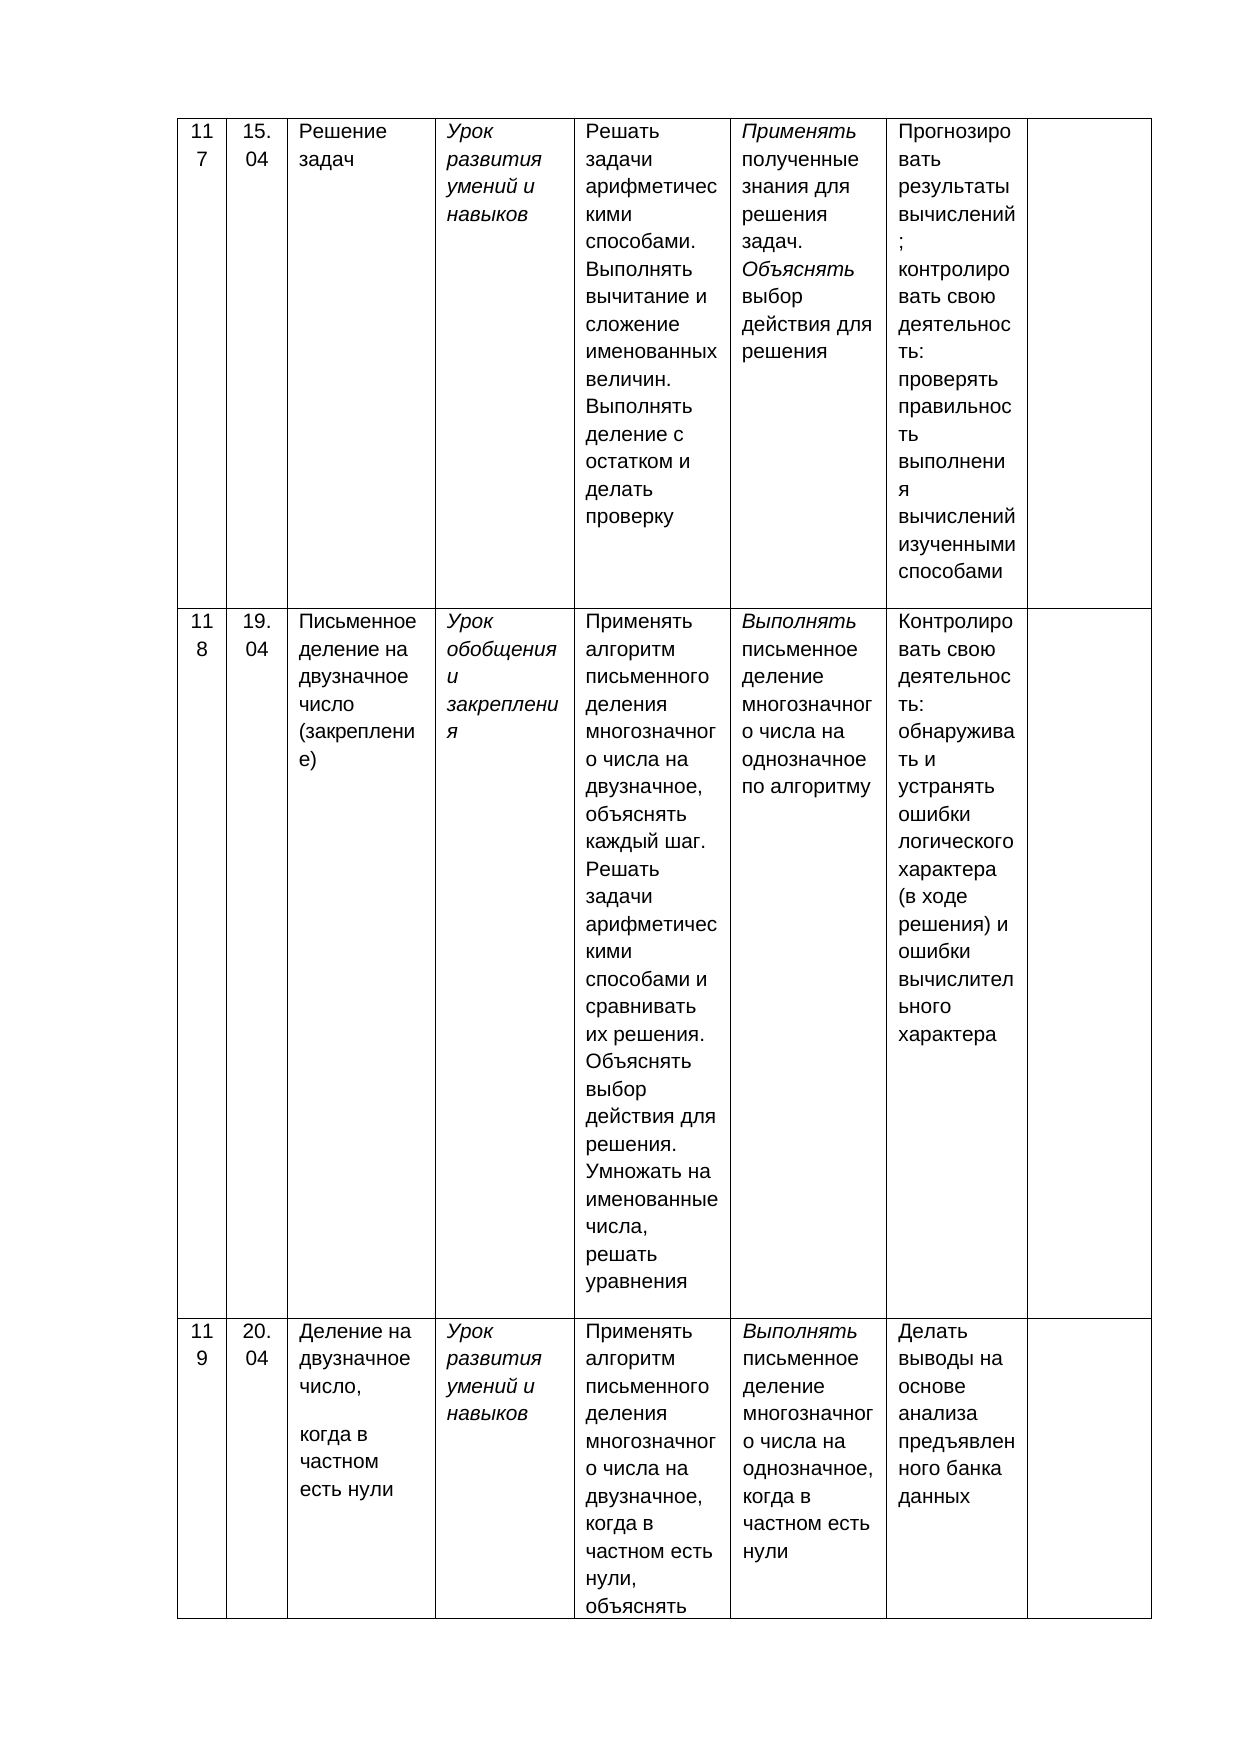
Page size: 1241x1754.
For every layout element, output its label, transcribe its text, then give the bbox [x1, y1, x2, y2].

table_cell Решение задач [288, 119, 435, 608]
table_cell 15.04 [227, 119, 287, 608]
table_cell [1028, 609, 1151, 1317]
table_cell Письменное деление на двузначное число (закрепление) [288, 609, 435, 1317]
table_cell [731, 1319, 886, 1617]
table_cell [288, 1319, 435, 1617]
table_cell 118 [178, 609, 226, 1317]
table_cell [887, 1319, 1027, 1617]
table_cell Урок развития умений и навыков [436, 119, 574, 608]
table_cell 19.04 [227, 609, 287, 1317]
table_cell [436, 1319, 574, 1617]
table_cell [575, 1319, 730, 1617]
table_cell [1028, 119, 1151, 608]
table_cell 119 [178, 1319, 226, 1617]
table_cell 117 [178, 119, 226, 608]
table_cell Применять полученные знания для решения задач. Объяснять выбор действия для решения [731, 119, 886, 608]
table_cell Прогнозировать результаты вычислений; контролировать свою деятельность: проверять правильность выполнения вычислений изученными способами [887, 119, 1027, 608]
table_cell Урок обобщения и закрепления [436, 609, 574, 1317]
table_cell Решать задачи арифметическими способами. Выполнять вычитание и сложение именованных величин. Выполнять деление с остатком и делать проверку [575, 119, 730, 608]
table_cell 20.04 [227, 1319, 287, 1617]
table_cell Применять алгоритм письменного деления многозначного числа на двузначное, объяснять каждый шаг. Решать задачи арифметическими способами и сравнивать их решения. Объяснять выбор действия для решения. Умножать на именованные числа, решать уравнения [575, 609, 730, 1317]
table_cell [1028, 1319, 1151, 1617]
table_cell Выполнять письменное деление многозначного числа на однозначное по алгоритму [731, 609, 886, 1317]
table_cell Контролировать свою деятельность: обнаруживать и устранять ошибки логического характера (в ходе решения) и ошибки вычислительного характера [887, 609, 1027, 1317]
